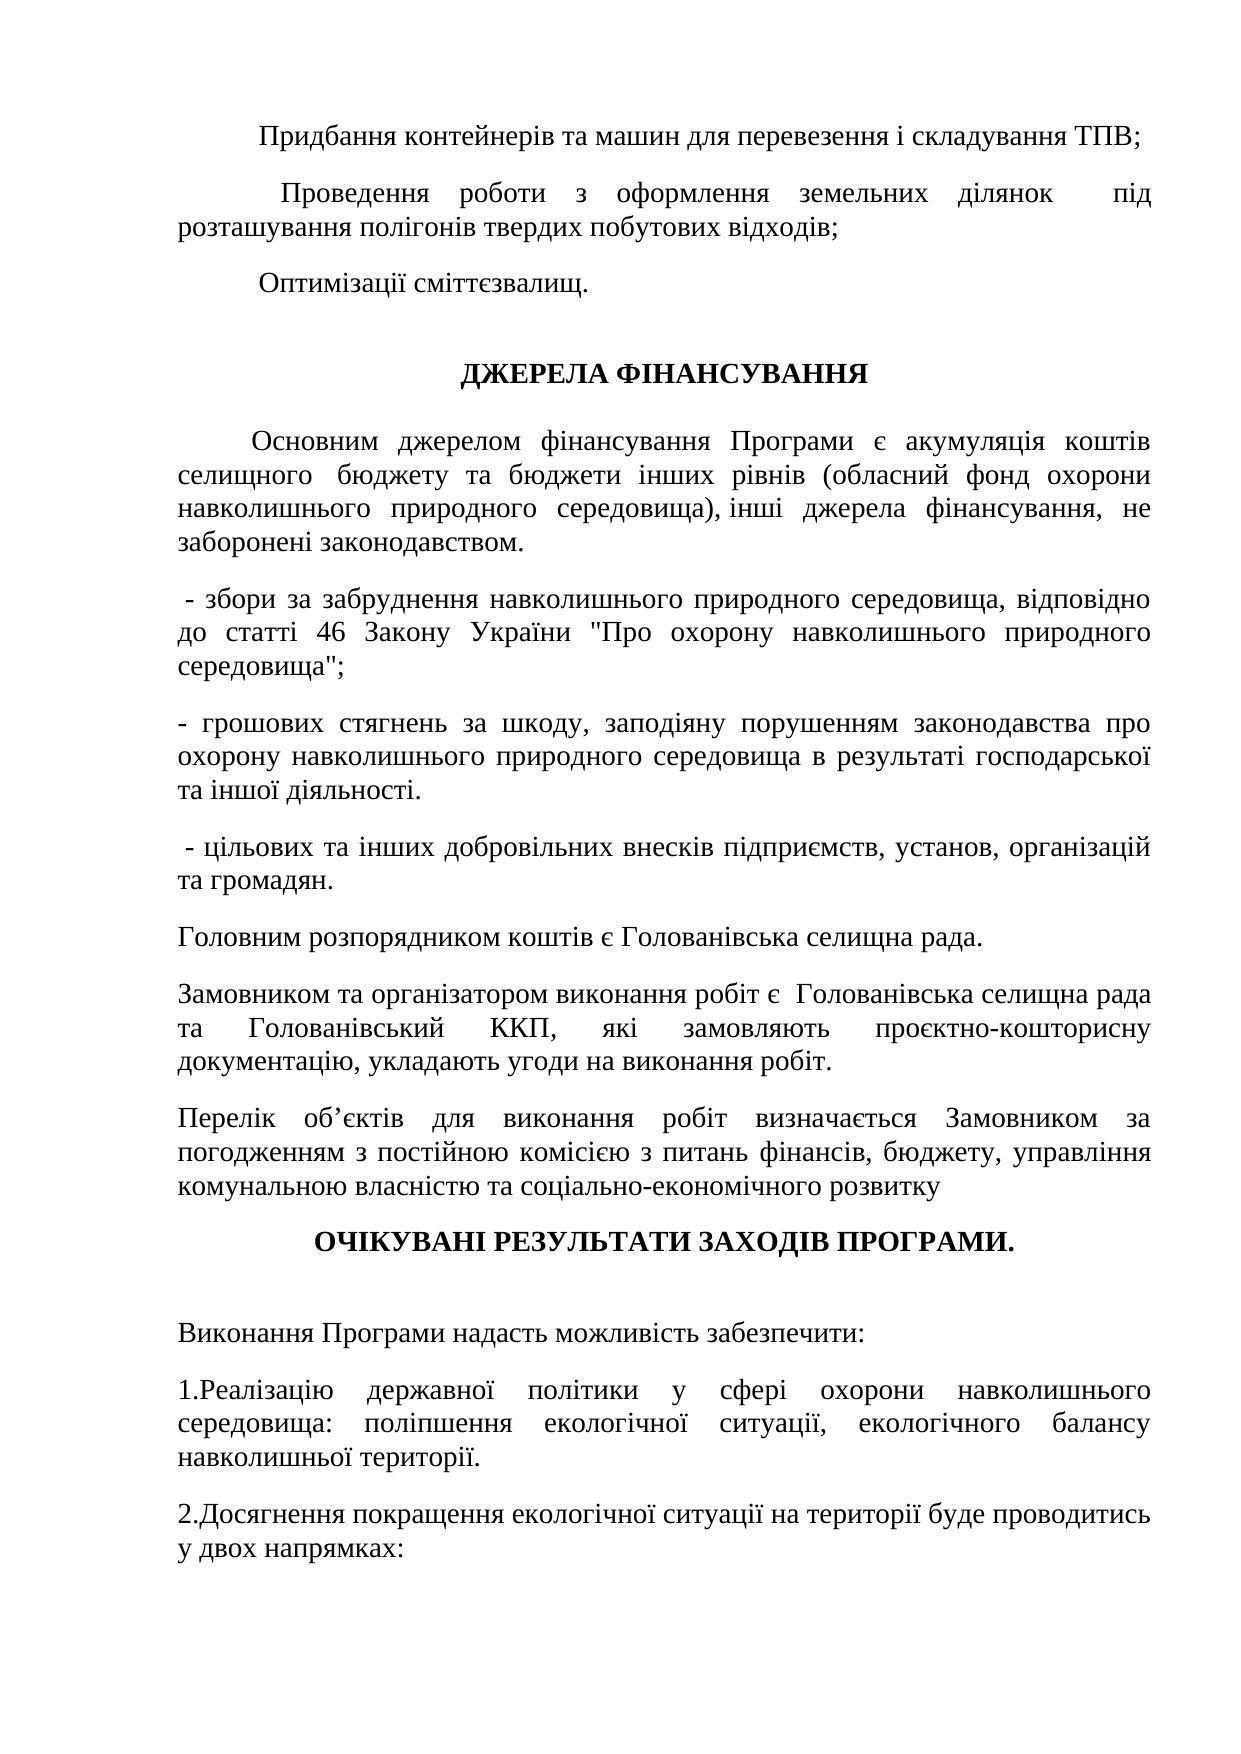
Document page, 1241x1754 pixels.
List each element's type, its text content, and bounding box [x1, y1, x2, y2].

text Проведення роботи з оформлення земельних ділянок під розташування полігонів твердих побутових відходів; [177, 175, 1152, 242]
text Придбання контейнерів та машин для перевезення і складування ТПВ; [177, 118, 1152, 152]
text 2.Досягнення покращення екологічної ситуації на території буде проводитись у двох напрямках: [177, 1496, 1152, 1563]
text Головним розпорядником коштів є Голованівська селищна рада. [177, 919, 1152, 953]
text 1.Реалізацію державної політики у сфері охорони навколишнього середовища: поліпшення екологічної ситуації, екологічного балансу навколишньої території. [177, 1372, 1152, 1473]
text - грошових стягнень за шкоду, заподіяну порушенням законодавства про охорону навколишнього природного середовища в результаті господарської та іншої діяльності. [177, 705, 1152, 806]
text ДЖЕРЕЛА ФІНАНСУВАННЯ [177, 356, 1152, 390]
text Виконання Програми надасть можливість забезпечити: [177, 1315, 1152, 1349]
text Оптимізації сміттєзвалищ. [177, 266, 1152, 299]
text Основним джерелом фінансування Програми є акумуляція коштів селищного бюджету та бюджети інших рівнів (обласний фонд охорони навколишнього природного середовища), інші джерела фінансування, не заборонені законодавством. [177, 423, 1152, 557]
text - збори за забруднення навколишнього природного середовища, відповідно до статті 46 Закону України "Про охорону навколишнього природного середовища"; [177, 581, 1152, 681]
text Замовником та організатором виконання робіт є Голованівська селищна рада та Голованівський ККП, які замовляють проєктно-кошторисну документацію, укладають угоди на виконання робіт. [177, 976, 1152, 1077]
text ОЧІКУВАНІ РЕЗУЛЬТАТИ ЗАХОДІВ ПРОГРАМИ. [177, 1224, 1152, 1258]
text - цільових та інших добровільних внесків підприємств, установ, організацій та громадян. [177, 829, 1152, 896]
text Перелік об’єктів для виконання робіт визначається Замовником за погодженням з постійною комісією з питань фінансів, бюджету, управління комунальною власністю та соціально-економічного розвитку [177, 1101, 1152, 1201]
